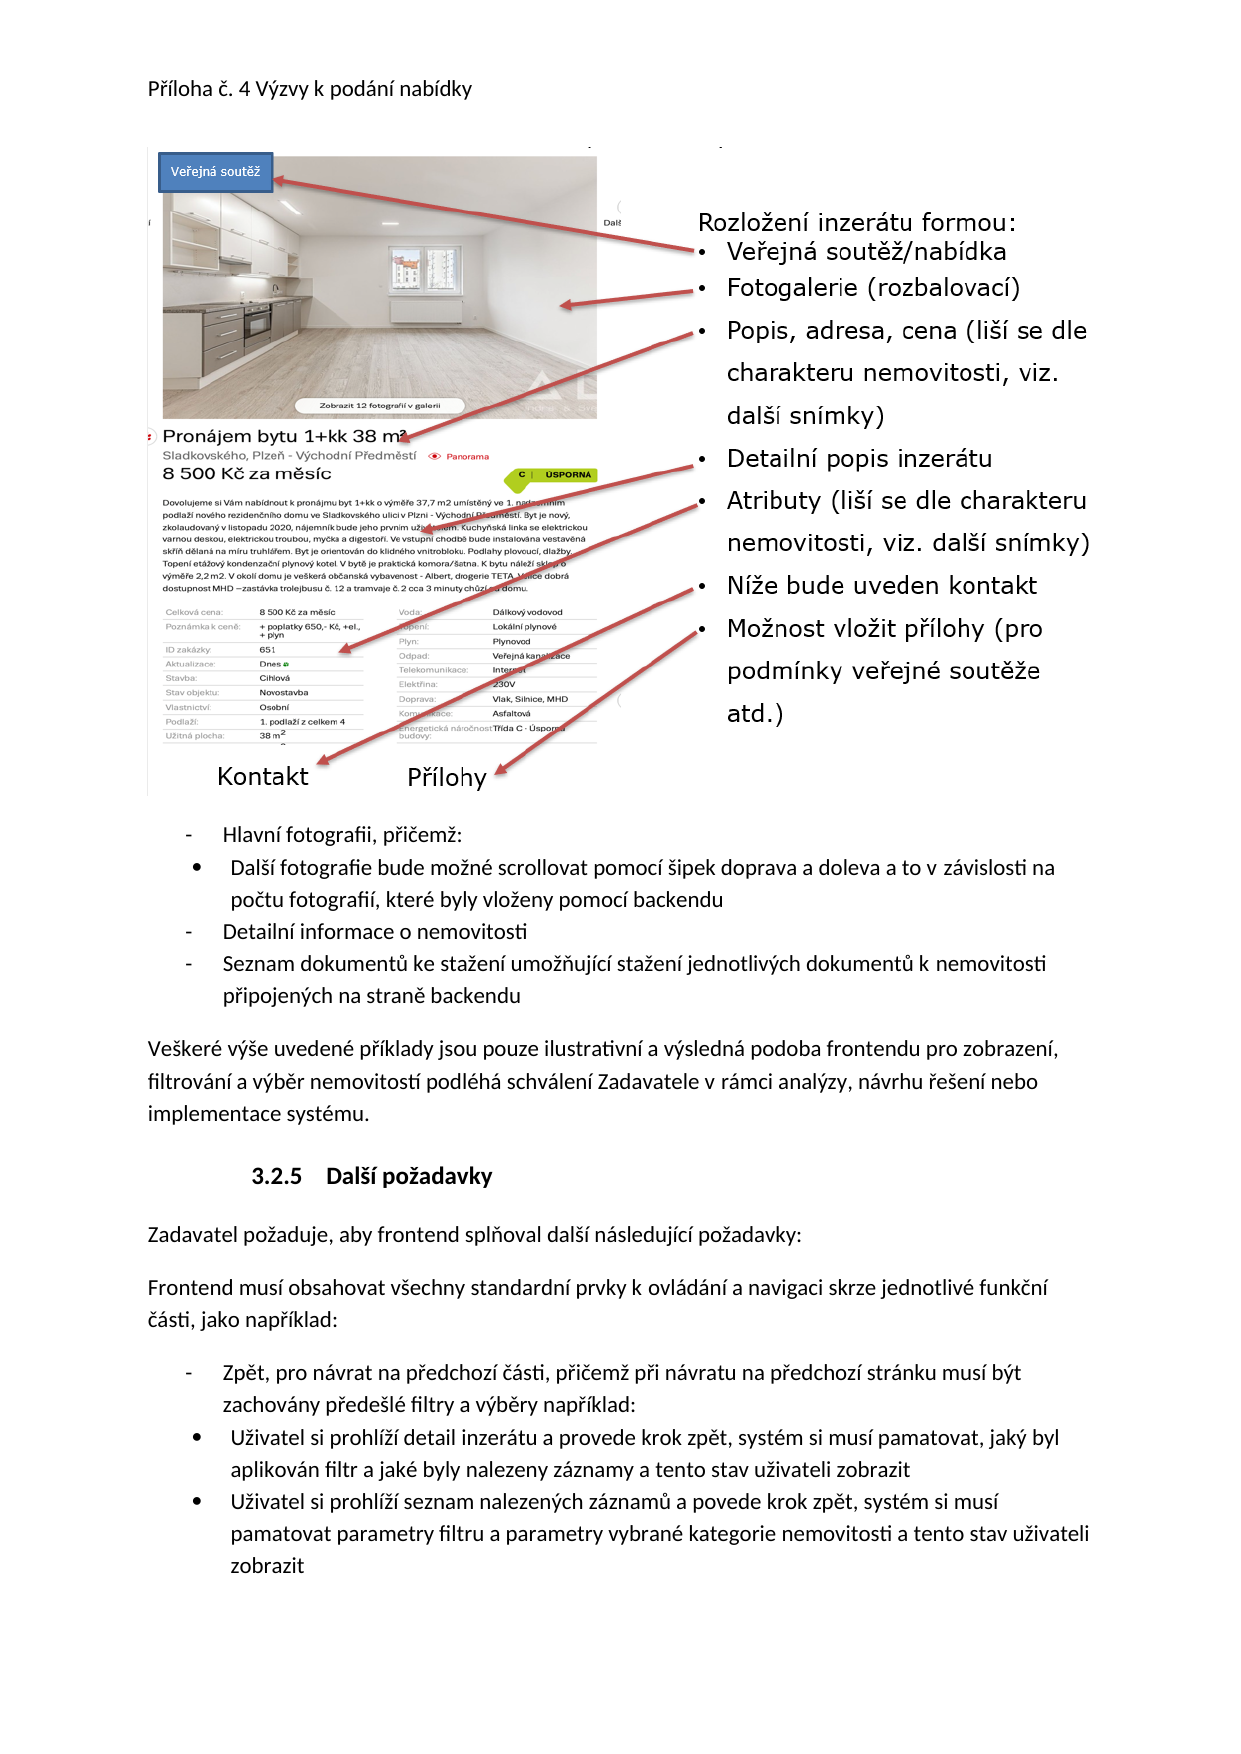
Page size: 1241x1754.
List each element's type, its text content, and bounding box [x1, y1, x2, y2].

list Hlavní fotografii, přičemž: [185, 821, 1093, 849]
subtitle Další požadavky [251, 1160, 1093, 1191]
list Seznam dokumentů ke stažení umožňující stažení jednotlivých dokumentů k nemovitosti připojených na straně backendu [185, 949, 1093, 1009]
list Další fotografie bude možné scrollovat pomocí šipek doprava a doleva a to v závislosti na počtu fotografií, které byly vloženy pomocí backendu [193, 853, 1093, 913]
text Veškeré výše uvedené příklady jsou pouze ilustrativní a výsledná podoba frontendu pro zobrazení, filtrování a výběr nemovitostí podléhá schválení Zadavatele v rámci analýzy, návrhu řešení nebo implementace systému. [148, 1034, 1093, 1127]
picture [147, 147, 1093, 796]
list Uživatel si prohlíží detail inzerátu a provede krok zpět, systém si musí pamatovat, jaký byl aplikován filtr a jaké byly nalezeny záznamy a tento stav uživateli zobrazit [193, 1423, 1093, 1483]
list Uživatel si prohlíží seznam nalezených záznamů a povede krok zpět, systém si musí pamatovat parametry filtru a parametry vybrané kategorie nemovitosti a tento stav uživateli zobrazit [193, 1487, 1093, 1579]
list Detailní informace o nemovitosti [185, 917, 1093, 945]
list Zpět, pro návrat na předchozí části, přičemž při návratu na předchozí stránku musí být zachovány předešlé filtry a výběry například: [185, 1358, 1093, 1418]
text Zadavatel požaduje, aby frontend splňoval další následující požadavky: [148, 1220, 1093, 1248]
text Frontend musí obsahovat všechny standardní prvky k ovládání a navigaci skrze jednotlivé funkční části, jako například: [148, 1273, 1093, 1333]
